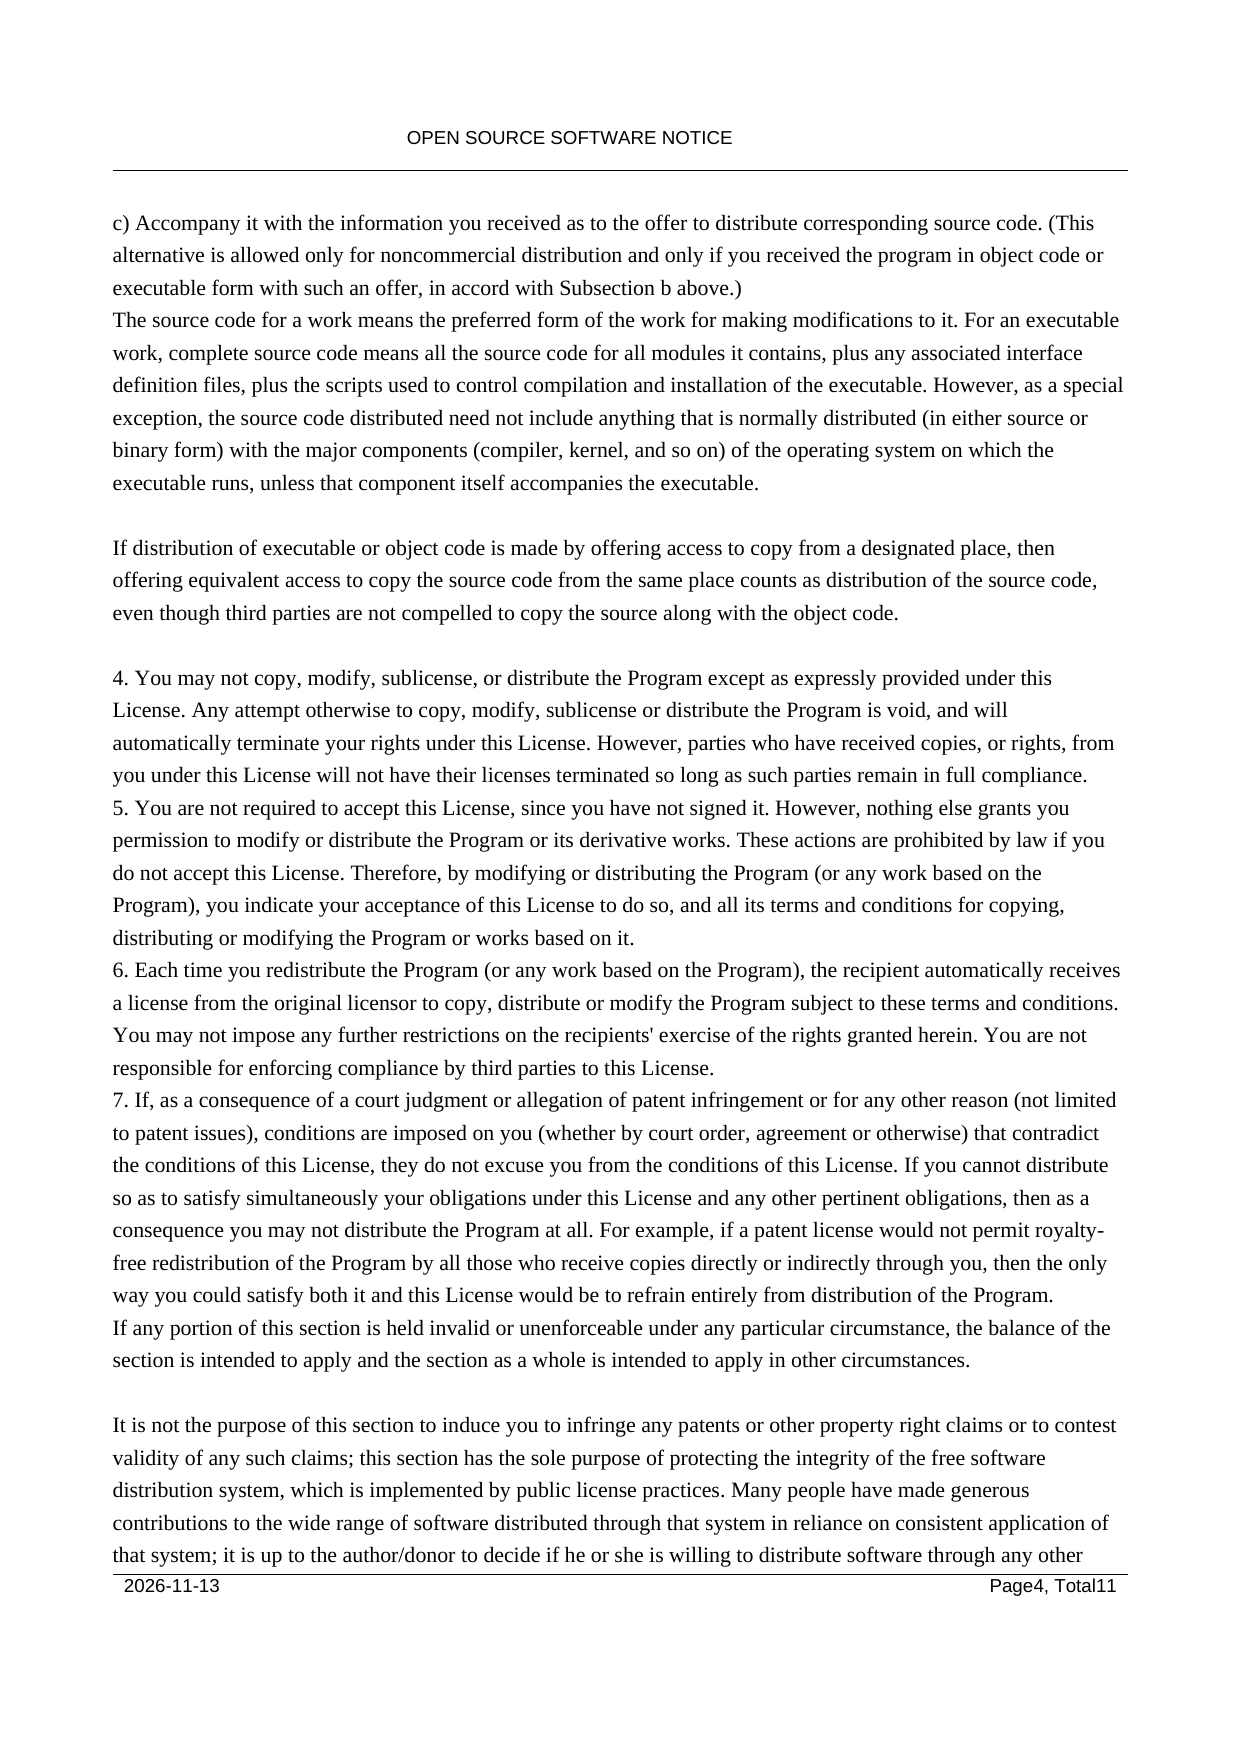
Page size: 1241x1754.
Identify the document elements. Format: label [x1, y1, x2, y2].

text [112, 206, 1128, 1571]
